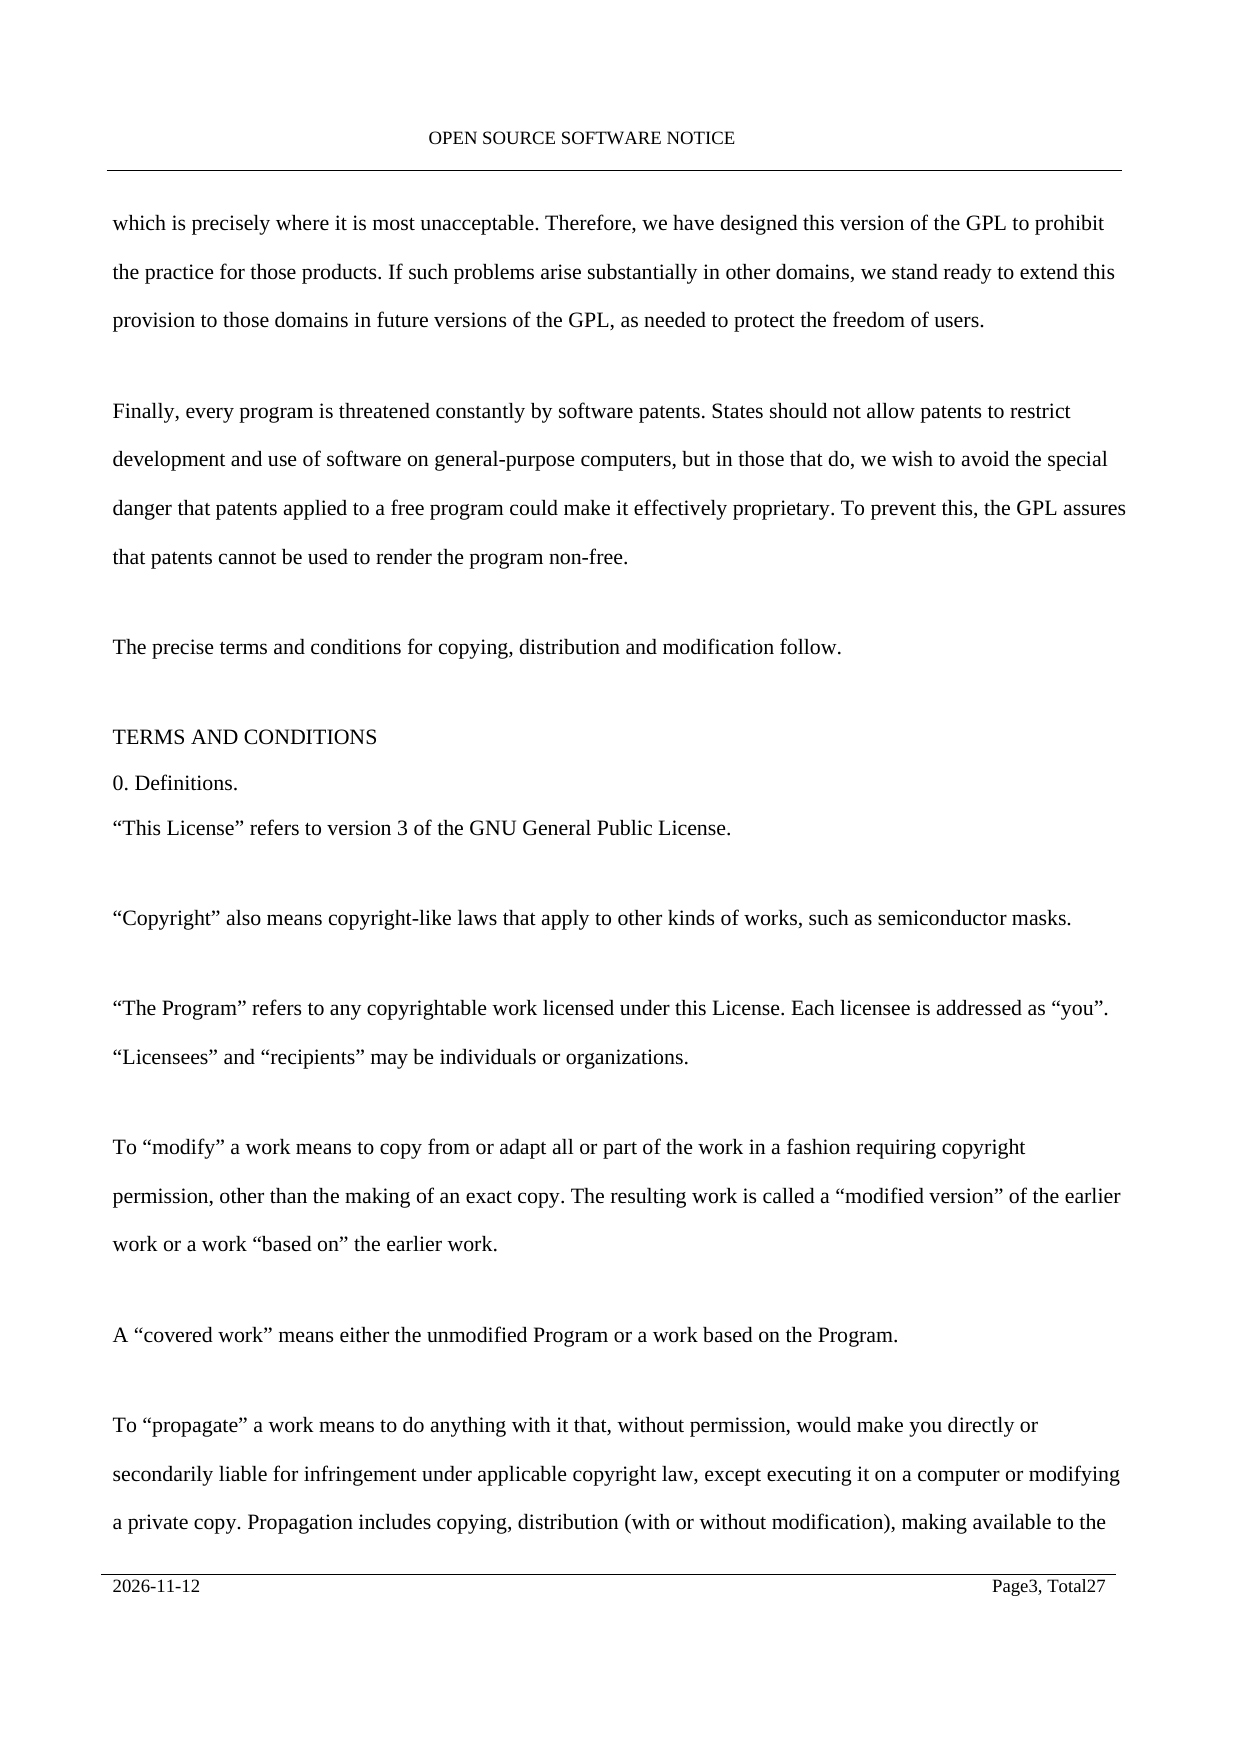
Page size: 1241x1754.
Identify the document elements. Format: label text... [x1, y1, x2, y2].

text “This License” refers to version 3 of the GNU General Public License. [112, 811, 1128, 843]
text 0. Definitions. [112, 766, 1128, 798]
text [112, 1408, 1128, 1538]
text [112, 206, 1128, 336]
text “The Program” refers to any copyrightable work licensed under this License. Each licensee is addressed as “you”. “Licensees” and “recipients” may be individuals or organizations. [112, 991, 1128, 1073]
text “Copyright” also means copyright-like laws that apply to other kinds of works, such as semiconductor masks. [112, 901, 1128, 934]
text A “covered work” means either the unmodified Program or a work based on the Program. [112, 1318, 1128, 1351]
text TERMS AND CONDITIONS [112, 721, 1128, 753]
text To “modify” a work means to copy from or adapt all or part of the work in a fashion requiring copyright permission, other than the making of an exact copy. The resulting work is called a “modified version” of the earlier work or a work “based on” the earlier work. [112, 1130, 1128, 1260]
text The precise terms and conditions for copying, distribution and modification follow. [112, 631, 1128, 663]
text Finally, every program is threatened constantly by software patents. States should not allow patents to restrict development and use of software on general-purpose computers, but in those that do, we wish to avoid the special danger that patents applied to a free program could make it effectively proprietary. To prevent this, the GPL assures that patents cannot be used to render the program non-free. [112, 394, 1128, 573]
